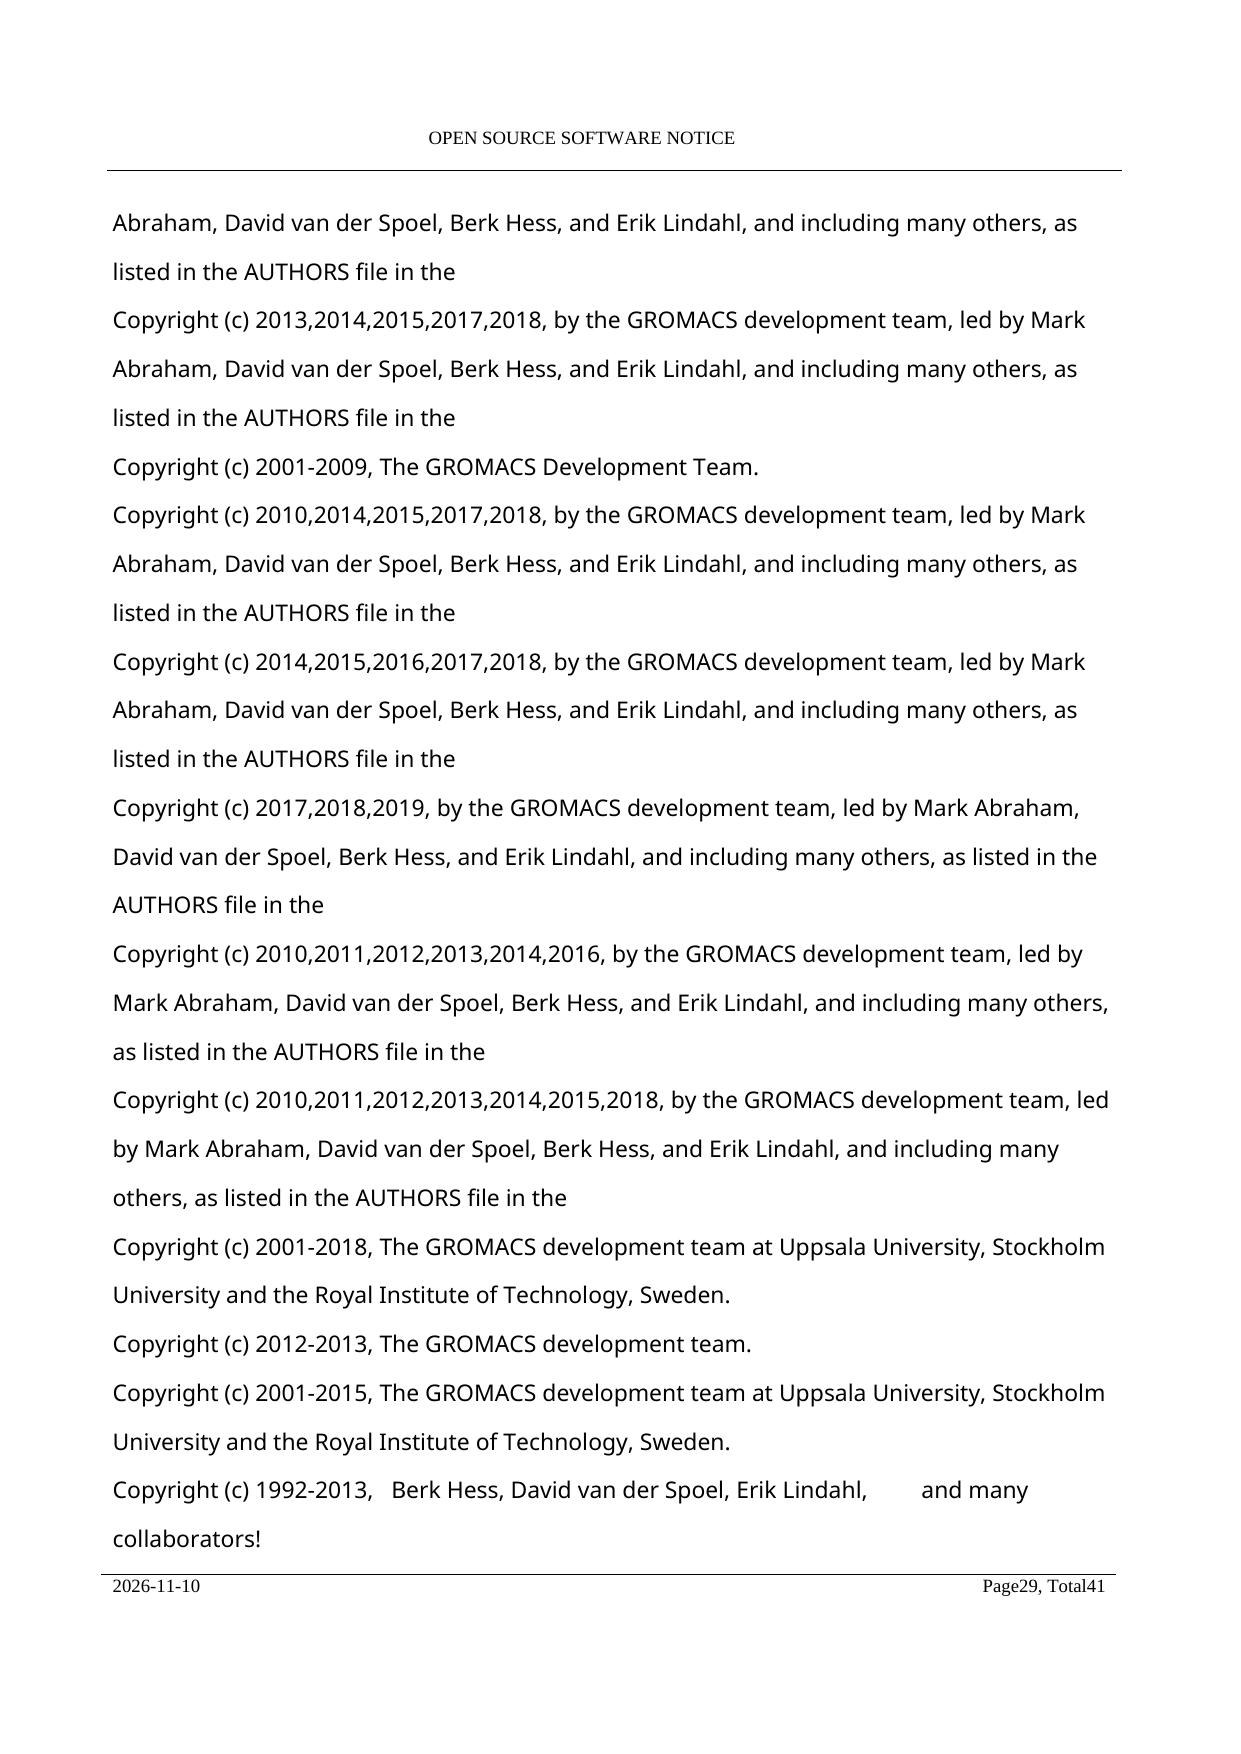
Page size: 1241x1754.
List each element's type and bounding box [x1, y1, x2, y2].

text [112, 206, 1128, 1555]
